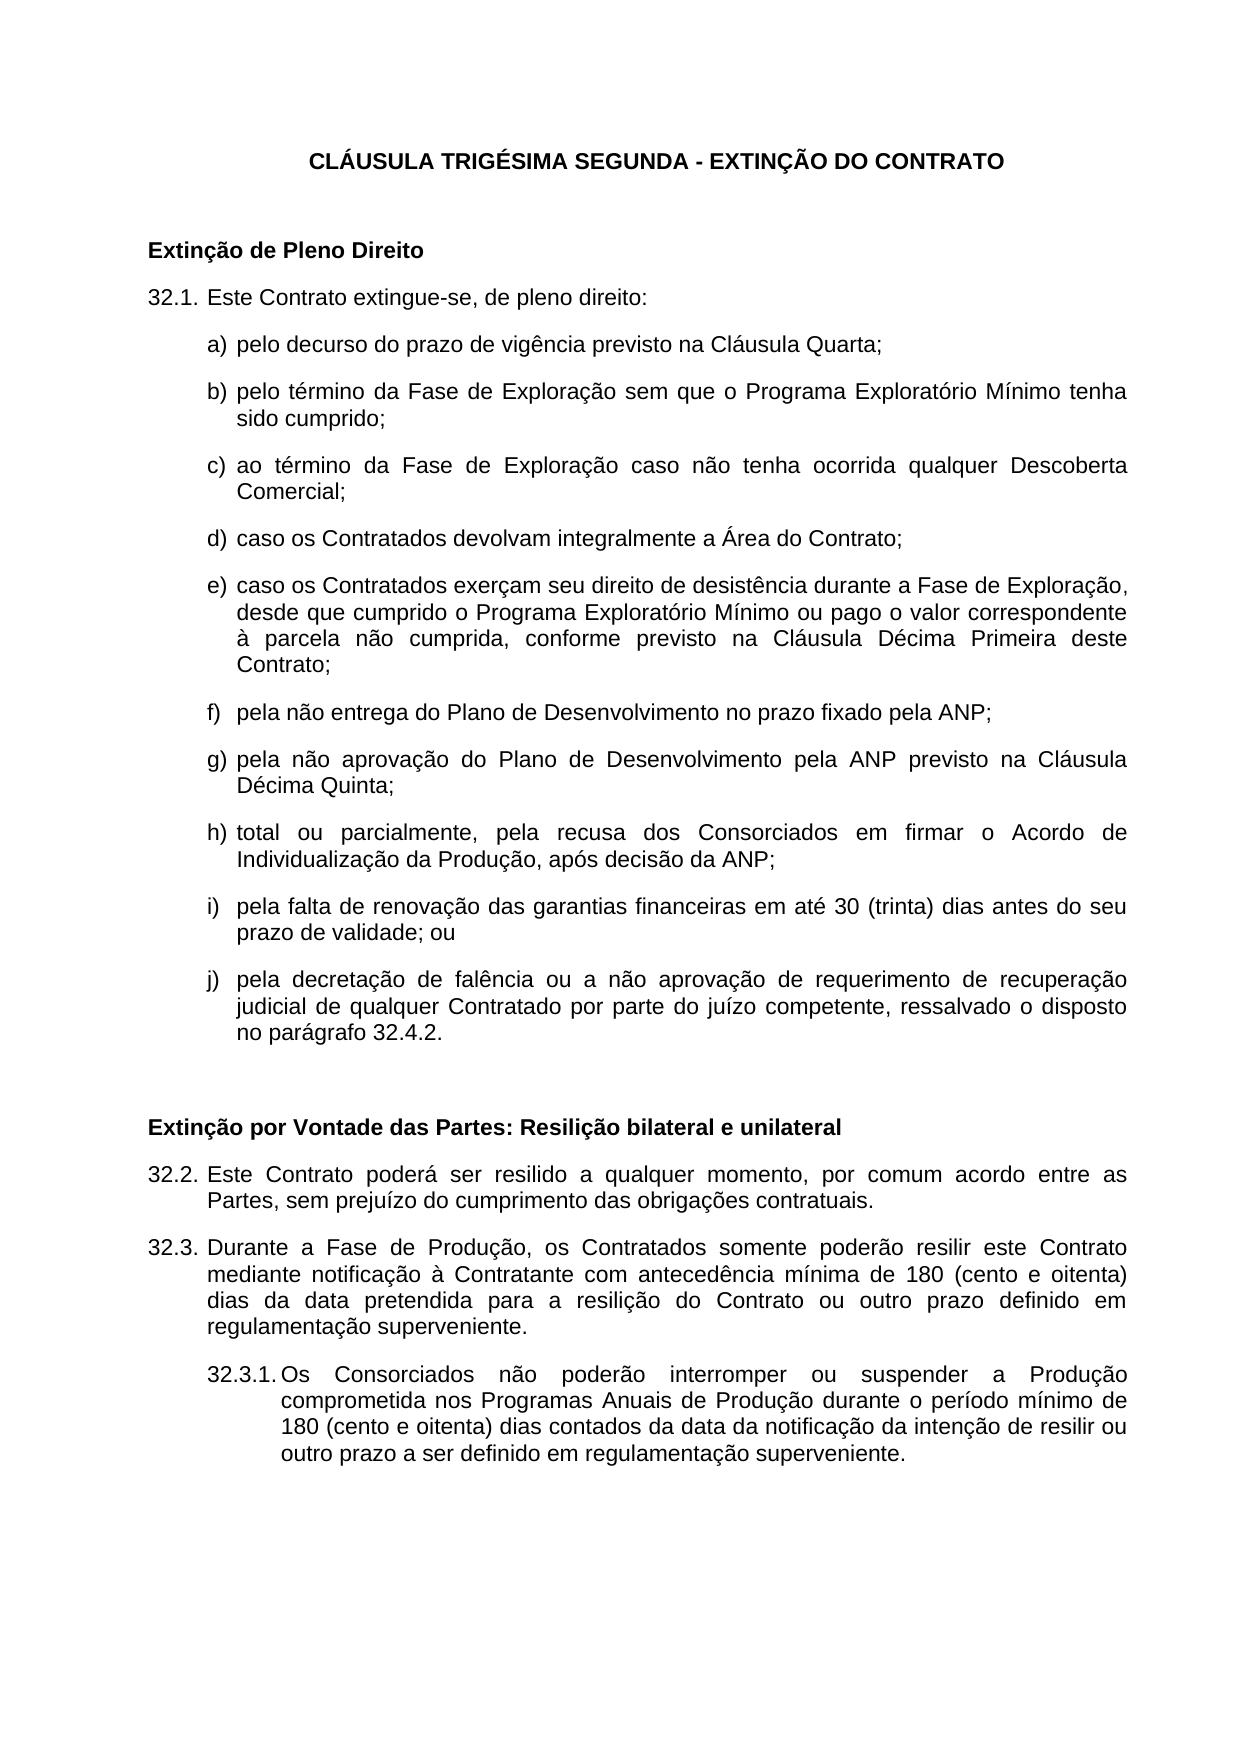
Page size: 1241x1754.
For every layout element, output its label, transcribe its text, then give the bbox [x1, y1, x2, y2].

list pelo término da Fase de Exploração sem que o Programa Exploratório Mínimo tenha sido cumprido; [207, 378, 1128, 431]
list pela não aprovação do Plano de Desenvolvimento pela ANP previsto na Cláusula Décima Quinta; [207, 746, 1128, 798]
text Durante a Fase de Produção, os Contratados somente poderão resilir este Contrato mediante notificação à Contratante com antecedência mínima de 180 (cento e oitenta) dias da data pretendida para a resilição do Contrato ou outro prazo definido em regulamentação superveniente. [148, 1234, 1128, 1340]
list ao término da Fase de Exploração caso não tenha ocorrida qualquer Descoberta Comercial; [207, 452, 1128, 504]
text Os Consorciados não poderão interromper ou suspender a Produção comprometida nos Programas Anuais de Produção durante o período mínimo de 180 (cento e oitenta) dias contados da data da notificação da intenção de resilir ou outro prazo a ser definido em regulamentação superveniente. [207, 1361, 1128, 1466]
text Este Contrato extingue-se, de pleno direito: [148, 284, 1128, 310]
list pela decretação de falência ou a não aprovação de requerimento de recuperação judicial de qualquer Contratado por parte do juízo competente, ressalvado o disposto no parágrafo 32.4.2. [207, 966, 1128, 1046]
list caso os Contratados devolvam integralmente a Área do Contrato; [207, 525, 1128, 552]
text Extinção de Pleno Direito [148, 237, 1128, 263]
list caso os Contratados exerçam seu direito de desistência durante a Fase de Exploração, desde que cumprido o Programa Exploratório Mínimo ou pago o valor correspondente à parcela não cumprida, conforme previsto na Cláusula Décima Primeira deste Contrato; [207, 572, 1128, 678]
text Extinção por Vontade das Partes: Resilição bilateral e unilateral [148, 1113, 1128, 1140]
list pela falta de renovação das garantias financeiras em até 30 (trinta) dias antes do seu prazo de validade; ou [207, 893, 1128, 946]
list pela não entrega do Plano de Desenvolvimento no prazo fixado pela ANP; [207, 699, 1128, 725]
text Este Contrato poderá ser resilido a qualquer momento, por comum acordo entre as Partes, sem prejuízo do cumprimento das obrigações contratuais. [148, 1161, 1128, 1213]
text Cláusula Trigésima Segunda - Extinção do Contrato [148, 148, 1128, 174]
list total ou parcialmente, pela recusa dos Consorciados em firmar o Acordo de Individualização da Produção, após decisão da ANP; [207, 819, 1128, 872]
list pelo decurso do prazo de vigência previsto na Cláusula Quarta; [207, 331, 1128, 357]
